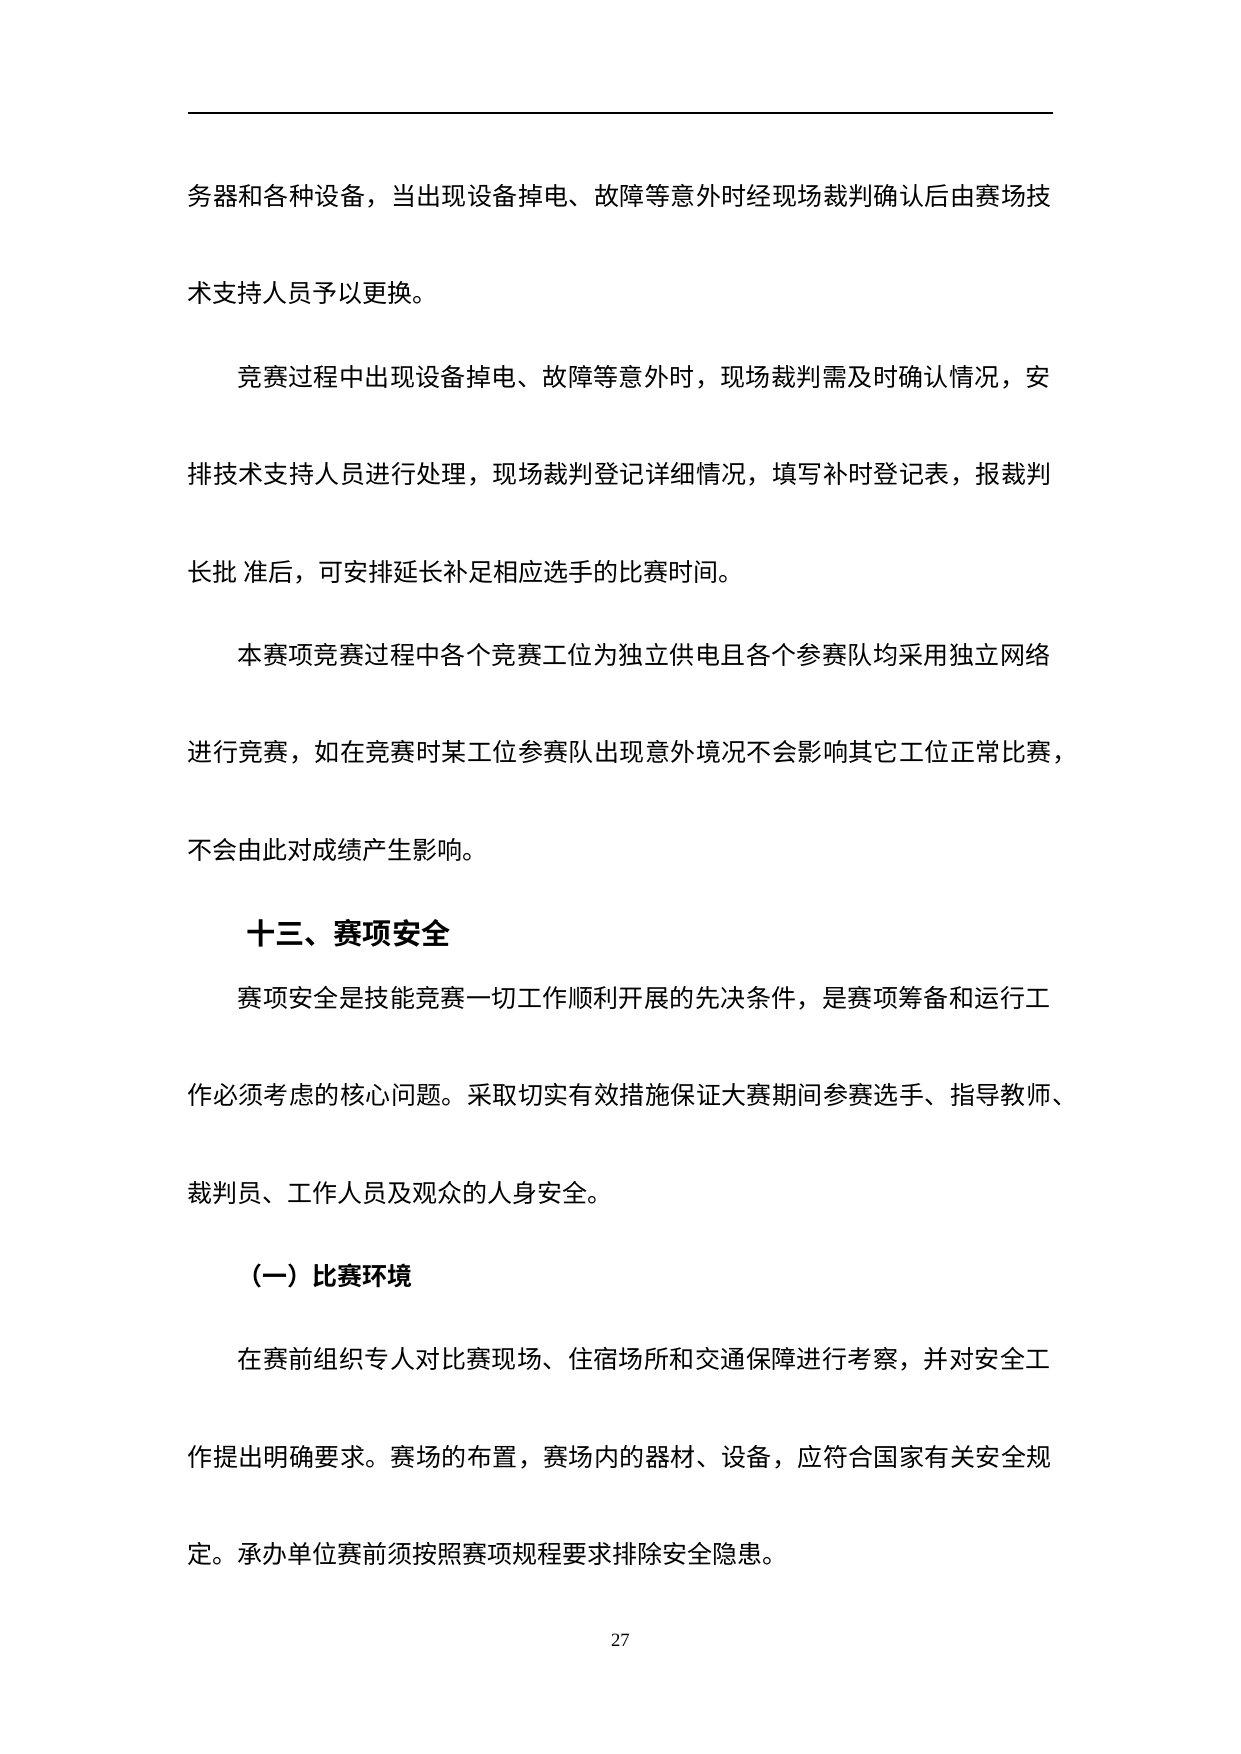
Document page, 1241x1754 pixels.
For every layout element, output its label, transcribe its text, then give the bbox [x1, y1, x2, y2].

text 赛项安全是技能竞赛一切工作顺利开展的先决条件，是赛项筹备和运行工作必须考虑的核心问题。采取切实有效措施保证大赛期间参赛选手、指导教师、裁判员、工作人员及观众的人身安全。 [187, 964, 1053, 1224]
text 本赛项竞赛过程中各个竞赛工位为独立供电且各个参赛队均采用独立网络进行竞赛，如在竞赛时某工位参赛队出现意外境况不会影响其它工位正常比赛，不会由此对成绩产生影响。 [187, 621, 1053, 881]
subtitle （一）比赛环境 [187, 1242, 1053, 1307]
text 竞赛过程中出现设备掉电、故障等意外时，现场裁判需及时确认情况，安排技术支持人员进行处理，现场裁判登记详细情况，填写补时登记表，报裁判长批 准后，可安排延长补足相应选手的比赛时间。 [187, 343, 1053, 603]
text 在赛前组织专人对比赛现场、住宿场所和交通保障进行考察，并对安全工作提出明确要求。赛场的布置，赛场内的器材、设备，应符合国家有关安全规定。承办单位赛前须按照赛项规程要求排除安全隐患。 [187, 1325, 1053, 1585]
subtitle 十三、赛项安全 [187, 899, 1053, 964]
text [187, 162, 1053, 324]
